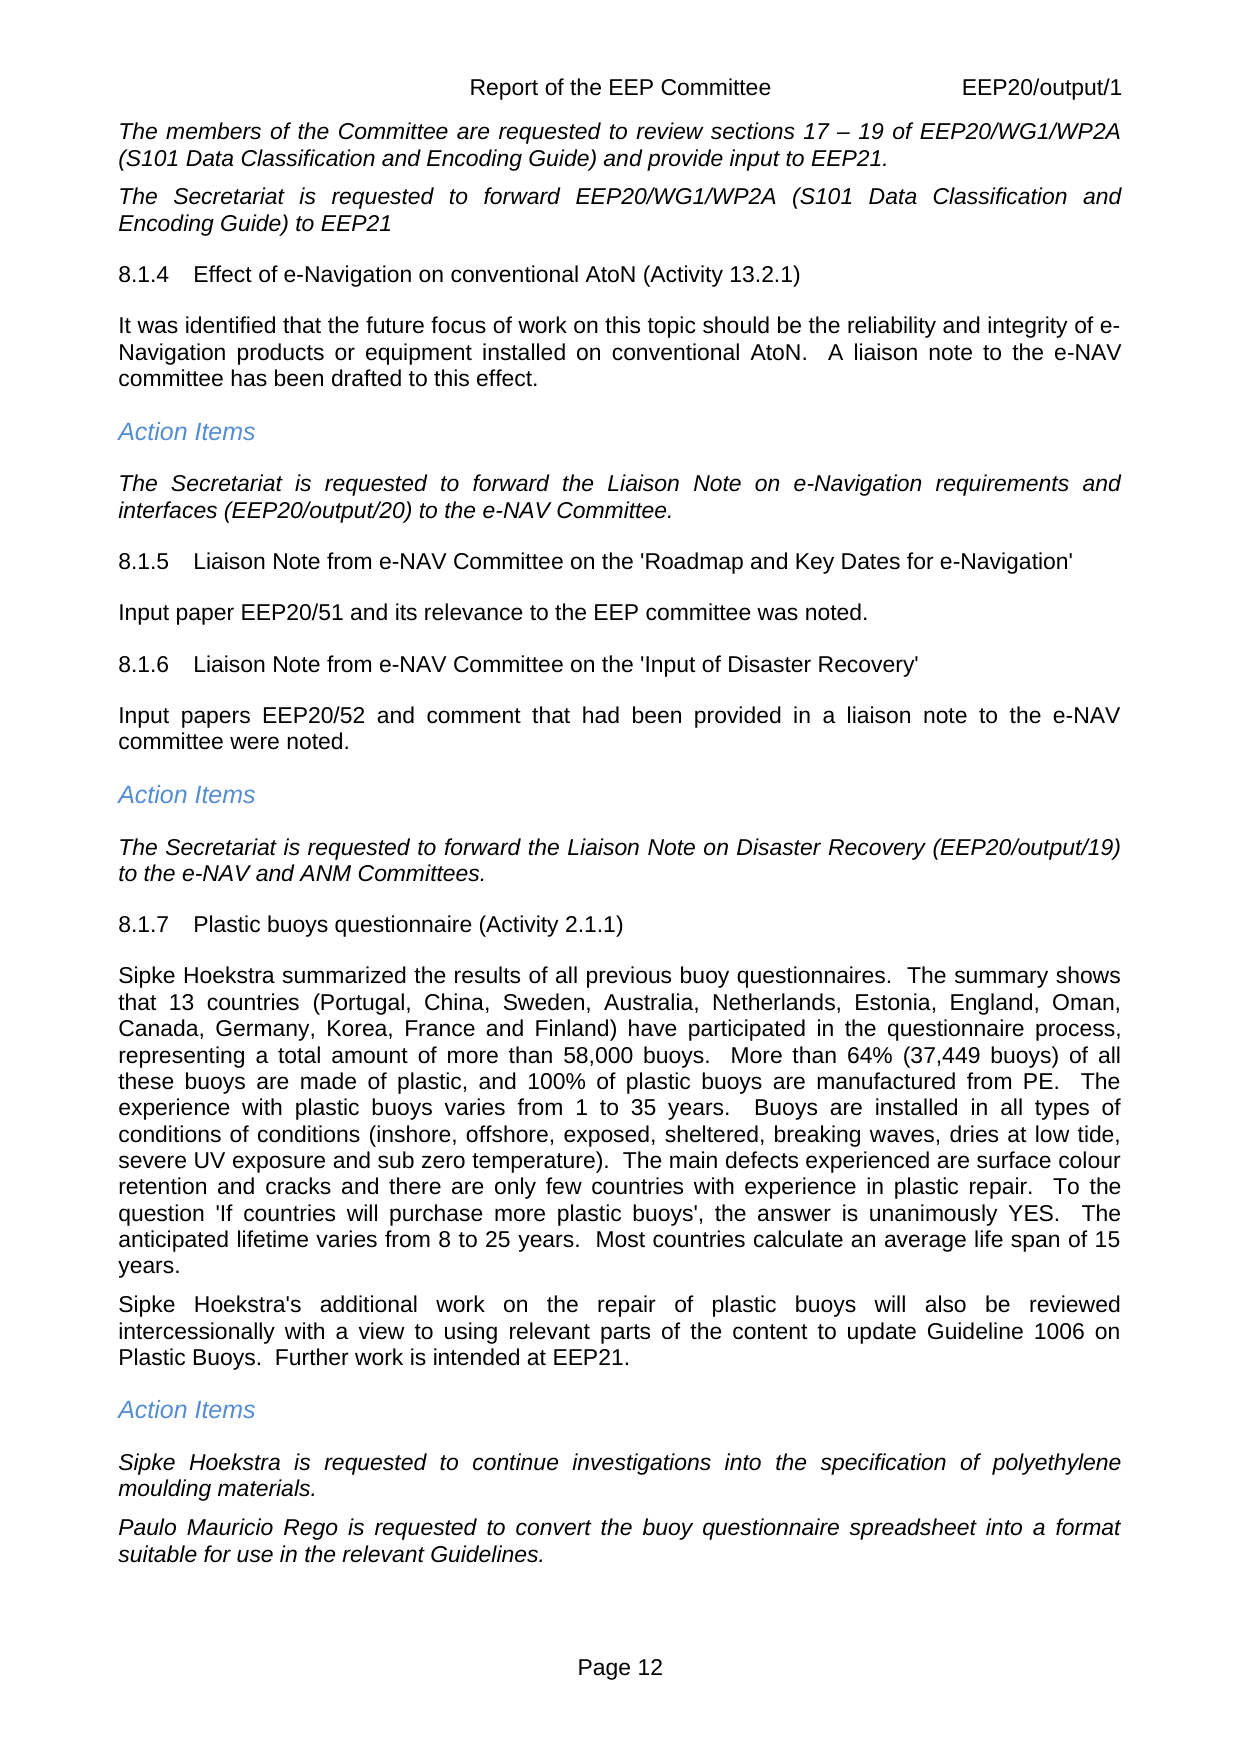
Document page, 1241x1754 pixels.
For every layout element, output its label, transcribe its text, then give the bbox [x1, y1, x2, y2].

text Action Items [118, 416, 1122, 445]
text The members of the Committee are requested to review sections 17 – 19 of EEP20/WG1/WP2A (S101 Data Classification and Encoding Guide) and provide input to EEP21. [118, 118, 1122, 171]
subtitle Effect of e-Navigation on conventional AtoN (Activity 13.2.1) [118, 261, 1122, 287]
text Sipke Hoekstra is requested to continue investigations into the specification of polyethylene moulding materials. [118, 1449, 1122, 1502]
text Action Items [118, 780, 1122, 808]
text The Secretariat is requested to forward the Liaison Note on Disaster Recovery (EEP20/output/19) to the e-NAV and ANM Committees. [118, 833, 1122, 886]
subtitle Liaison Note from e-NAV Committee on the 'Input of Disaster Recovery' [118, 651, 1122, 677]
text Input papers EEP20/52 and comment that had been provided in a liaison note to the e-NAV committee were noted. [118, 702, 1122, 755]
text Paulo Mauricio Rego is requested to convert the buoy questionnaire spreadsheet into a format suitable for use in the relevant Guidelines. [118, 1514, 1122, 1567]
text Sipke Hoekstra's additional work on the repair of plastic buoys will also be reviewed intercessionally with a view to using relevant parts of the content to update Guideline 1006 on Plastic Buoys. Further work is intended at EEP21. [118, 1291, 1122, 1370]
text The Secretariat is requested to forward the Liaison Note on e-Navigation requirements and interfaces (EEP20/output/20) to the e-NAV Committee. [118, 470, 1122, 523]
subtitle Liaison Note from e-NAV Committee on the 'Roadmap and Key Dates for e-Navigation' [118, 548, 1122, 574]
text Sipke Hoekstra summarized the results of all previous buoy questionnaires. The summary shows that 13 countries (Portugal, China, Sweden, Australia, Netherlands, Estonia, England, Oman, Canada, Germany, Korea, France and Finland) have participated in the questionnaire process, representing a total amount of more than 58,000 buoys. More than 64% (37,449 buoys) of all these buoys are made of plastic, and 100% of plastic buoys are manufactured from PE. The experience with plastic buoys varies from 1 to 35 years. Buoys are installed in all types of conditions of conditions (inshore, offshore, exposed, sheltered, breaking waves, dries at low tide, severe UV exposure and sub zero temperature). The main defects experienced are surface colour retention and cracks and there are only few countries with experience in plastic repair. To the question 'If countries will purchase more plastic buoys', the answer is unanimously YES. The anticipated lifetime varies from 8 to 25 years. Most countries calculate an average life span of 15 years. [118, 962, 1122, 1279]
text It was identified that the future focus of work on this topic should be the reliability and integrity of e-Navigation products or equipment installed on conventional AtoN. A liaison note to the e-NAV committee has been drafted to this effect. [118, 312, 1122, 391]
text The Secretariat is requested to forward EEP20/WG1/WP2A (S101 Data Classification and Encoding Guide) to EEP21 [118, 183, 1122, 236]
text Input paper EEP20/51 and its relevance to the EEP committee was noted. [118, 599, 1122, 626]
subtitle Plastic buoys questionnaire (Activity 2.1.1) [118, 911, 1122, 937]
text Action Items [118, 1395, 1122, 1424]
